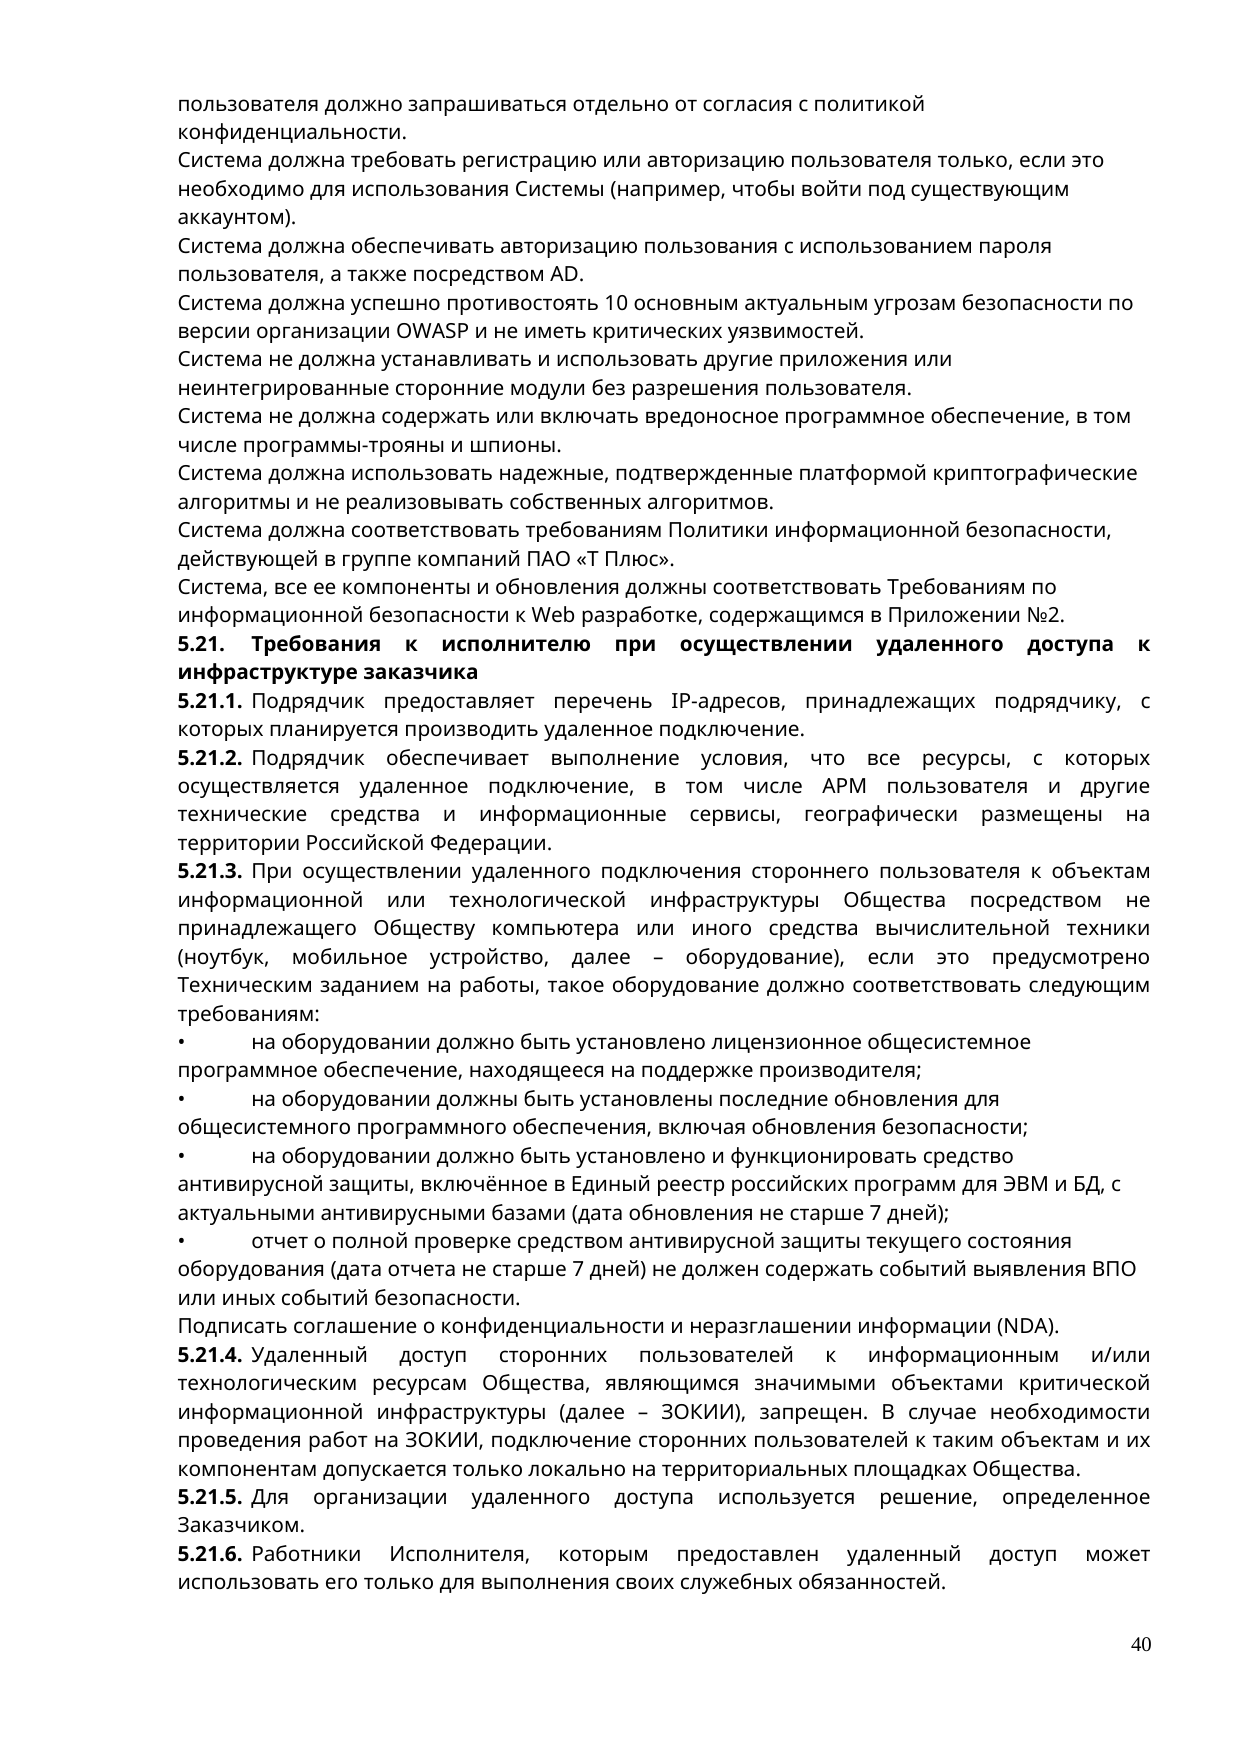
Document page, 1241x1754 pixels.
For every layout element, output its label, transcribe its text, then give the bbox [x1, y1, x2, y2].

text • на оборудовании должно быть установлено и функционировать средство антивирусной защиты, включённое в Единый реестр российских программ для ЭВМ и БД, с актуальными антивирусными базами (дата обновления не старше 7 дней); [177, 1141, 1152, 1226]
list Удаленный доступ сторонних пользователей к информационным и/или технологическим ресурсам Общества, являющимся значимыми объектами критической информационной инфраструктуры (далее – ЗОКИИ), запрещен. В случае необходимости проведения работ на ЗОКИИ, подключение сторонних пользователей к таким объектам и их компонентам допускается только локально на территориальных площадках Общества. [177, 1340, 1152, 1482]
list Работники Исполнителя, которым предоставлен удаленный доступ может использовать его только для выполнения своих служебных обязанностей. [177, 1539, 1152, 1596]
text Подписать соглашение о конфиденциальности и неразглашении информации (NDA). [177, 1311, 1152, 1340]
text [177, 89, 1152, 146]
list Для организации удаленного доступа используется решение, определенное Заказчиком. [177, 1482, 1152, 1539]
text • отчет о полной проверке средством антивирусной защиты текущего состояния оборудования (дата отчета не старше 7 дней) не должен содержать событий выявления ВПО или иных событий безопасности. [177, 1226, 1152, 1311]
text Система должна использовать надежные, подтвержденные платформой криптографические алгоритмы и не реализовывать собственных алгоритмов. [177, 458, 1152, 515]
list Подрядчик обеспечивает выполнение условия, что все ресурсы, с которых осуществляется удаленное подключение, в том числе АРМ пользователя и другие технические средства и информационные сервисы, географически размещены на территории Российской Федерации. [177, 743, 1152, 856]
subtitle Требования к исполнителю при осуществлении удаленного доступа к инфраструктуре заказчика [177, 629, 1152, 686]
text • на оборудовании должно быть установлено лицензионное общесистемное программное обеспечение, находящееся на поддержке производителя; [177, 1027, 1152, 1084]
text Система, все ее компоненты и обновления должны соответствовать Требованиям по информационной безопасности к Web разработке, содержащимся в Приложении №2. [177, 572, 1152, 629]
text Система должна успешно противостоять 10 основным актуальным угрозам безопасности по версии организации OWASP и не иметь критических уязвимостей. [177, 288, 1152, 344]
list При осуществлении удаленного подключения стороннего пользователя к объектам информационной или технологической инфраструктуры Общества посредством не принадлежащего Обществу компьютера или иного средства вычислительной техники (ноутбук, мобильное устройство, далее – оборудование), если это предусмотрено Техническим заданием на работы, такое оборудование должно соответствовать следующим требованиям: [177, 856, 1152, 1027]
text Система должна соответствовать требованиям Политики информационной безопасности, действующей в группе компаний ПАО «Т Плюс». [177, 515, 1152, 572]
text Система не должна содержать или включать вредоносное программное обеспечение, в том числе программы-трояны и шпионы. [177, 401, 1152, 458]
list Подрядчик предоставляет перечень IP-адресов, принадлежащих подрядчику, с которых планируется производить удаленное подключение. [177, 686, 1152, 743]
text Система должна обеспечивать авторизацию пользования с использованием пароля пользователя, а также посредством AD. [177, 231, 1152, 288]
text • на оборудовании должны быть установлены последние обновления для общесистемного программного обеспечения, включая обновления безопасности; [177, 1084, 1152, 1141]
text Система должна требовать регистрацию или авторизацию пользователя только, если это необходимо для использования Системы (например, чтобы войти под существующим аккаунтом). [177, 146, 1152, 231]
text Система не должна устанавливать и использовать другие приложения или неинтегрированные сторонние модули без разрешения пользователя. [177, 344, 1152, 401]
